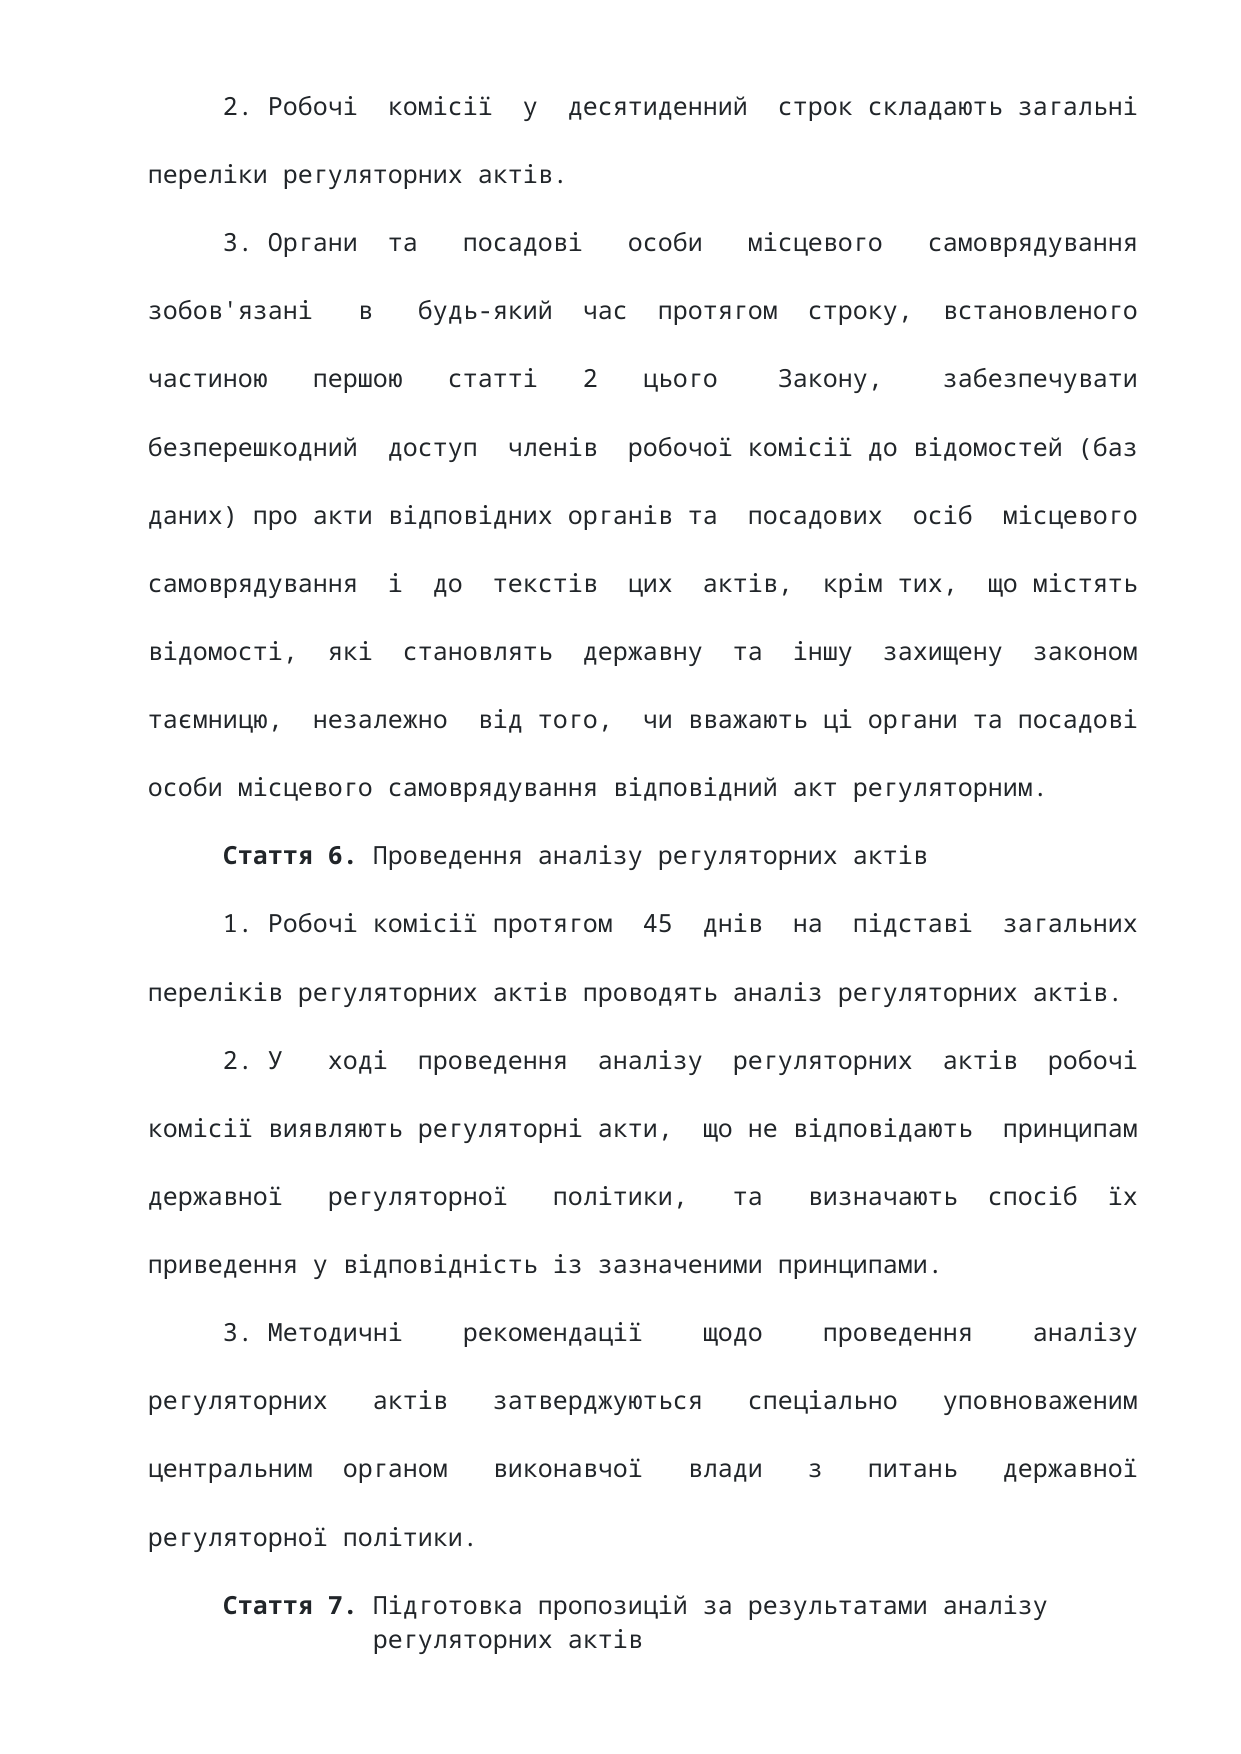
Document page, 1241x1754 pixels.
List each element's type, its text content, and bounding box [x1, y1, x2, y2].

text Стаття 7. Підготовка пропозицій за результатами аналізу регуляторних актів [148, 1587, 1152, 1655]
text Стаття 6. Проведення аналізу регуляторних актів [148, 838, 1152, 872]
text 3. Органи та посадові особи місцевого самоврядування зобов'язані в будь-який час протягом строку, встановленого частиною першою статті 2 цього Закону, забезпечувати безперешкодний доступ членів робочої комісії до відомостей (баз даних) про акти відповідних органів та посадових осіб місцевого самоврядування і до текстів цих актів, крім тих, що містять відомості, які становлять державну та іншу захищену законом таємницю, незалежно від того, чи вважають ці органи та посадові особи місцевого самоврядування відповідний акт регуляторним. [148, 225, 1152, 804]
text 1. Робочі комісії протягом 45 днів на підставі загальних переліків регуляторних актів проводять аналіз регуляторних актів. [148, 906, 1152, 1008]
text 2. Робочі комісії у десятиденний строк складають загальні переліки регуляторних актів. [148, 88, 1152, 191]
text 3. Методичні рекомендації щодо проведення аналізу регуляторних актів затверджуються спеціально уповноваженим центральним органом виконавчої влади з питань державної регуляторної політики. [148, 1315, 1152, 1553]
text 2. У ході проведення аналізу регуляторних актів робочі комісії виявляють регуляторні акти, що не відповідають принципам державної регуляторної політики, та визначають спосіб їх приведення у відповідність із зазначеними принципами. [148, 1042, 1152, 1281]
